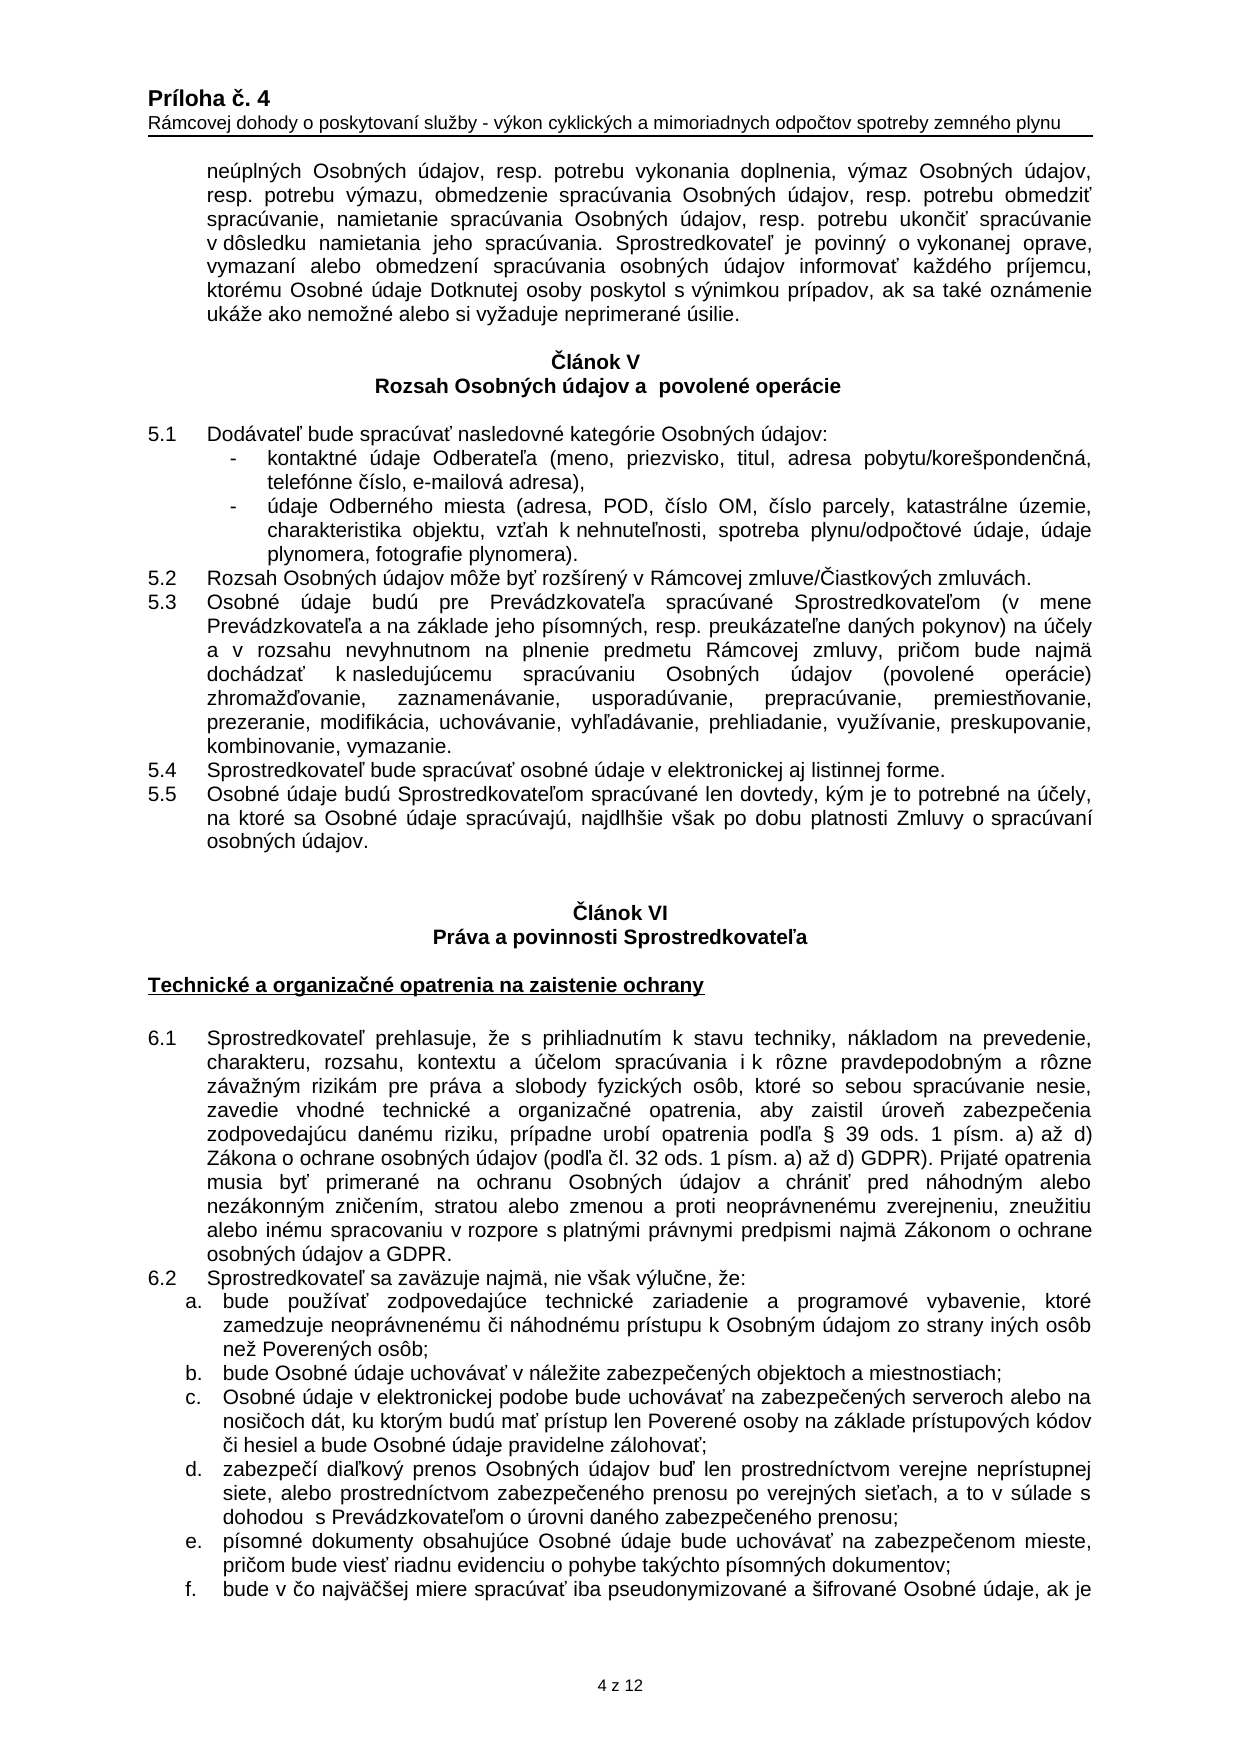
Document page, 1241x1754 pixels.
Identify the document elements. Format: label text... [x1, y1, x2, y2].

list kontaktné údaje Odberateľa (meno, priezvisko, titul, adresa pobytu/korešpondenčná, telefónne číslo, e-mailová adresa), [229, 446, 1093, 494]
list Dodávateľ bude spracúvať nasledovné kategórie Osobných údajov: [148, 422, 1093, 446]
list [185, 1577, 1093, 1601]
list Sprostredkovateľ bude spracúvať osobné údaje v elektronickej aj listinnej forme. [148, 757, 1093, 781]
text Práva a povinnosti Sprostredkovateľa [148, 925, 1093, 949]
list bude používať zodpovedajúce technické zariadenie a programové vybavenie, ktoré zamedzuje neoprávnenému či náhodnému prístupu k Osobným údajom zo strany iných osôb než Poverených osôb; [185, 1289, 1093, 1361]
list Sprostredkovateľ sa zaväzuje najmä, nie však výlučne, že: [148, 1265, 1093, 1289]
text Článok V [148, 350, 1093, 374]
list bude Osobné údaje uchovávať v náležite zabezpečených objektoch a miestnostiach; [185, 1361, 1093, 1385]
list zabezpečí diaľkový prenos Osobných údajov buď len prostredníctvom verejne neprístupnej siete, alebo prostredníctvom zabezpečeného prenosu po verejných sieťach, a to v súlade s dohodou s Prevádzkovateľom o úrovni daného zabezpečeného prenosu; [185, 1457, 1093, 1529]
list písomné dokumenty obsahujúce Osobné údaje bude uchovávať na zabezpečenom mieste, pričom bude viesť riadnu evidenciu o pohybe takýchto písomných dokumentov; [185, 1529, 1093, 1577]
list Osobné údaje budú Sprostredkovateľom spracúvané len dovtedy, kým je to potrebné na účely, na ktoré sa Osobné údaje spracúvajú, najdlhšie však po dobu platnosti Zmluvy o spracúvaní osobných údajov. [148, 781, 1093, 853]
list Sprostredkovateľ prehlasuje, že s prihliadnutím k stavu techniky, nákladom na prevedenie, charakteru, rozsahu, kontextu a účelom spracúvania i k rôzne pravdepodobným a rôzne závažným rizikám pre práva a slobody fyzických osôb, ktoré so sebou spracúvanie nesie, zavedie vhodné technické a organizačné opatrenia, aby zaistil úroveň zabezpečenia zodpovedajúcu danému riziku, prípadne urobí opatrenia podľa § 39 ods. 1 písm. a) až d) Zákona o ochrane osobných údajov (podľa čl. 32 ods. 1 písm. a) až d) GDPR). Prijaté opatrenia musia byť primerané na ochranu Osobných údajov a chrániť pred náhodným alebo nezákonným zničením, stratou alebo zmenou a proti neoprávnenému zverejneniu, zneužitiu alebo inému spracovaniu v rozpore s platnými právnymi predpismi najmä Zákonom o ochrane osobných údajov a GDPR. [148, 1026, 1093, 1265]
text Technické a organizačné opatrenia na zaistenie ochrany [148, 973, 1093, 997]
list Rozsah Osobných údajov môže byť rozšírený v Rámcovej zmluve/Čiastkových zmluvách. [148, 566, 1093, 590]
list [148, 158, 1093, 326]
list Osobné údaje v elektronickej podobe bude uchovávať na zabezpečených serveroch alebo na nosičoch dát, ku ktorým budú mať prístup len Poverené osoby na základe prístupových kódov či hesiel a bude Osobné údaje pravidelne zálohovať; [185, 1385, 1093, 1457]
list údaje Odberného miesta (adresa, POD, číslo OM, číslo parcely, katastrálne územie, charakteristika objektu, vzťah k nehnuteľnosti, spotreba plynu/odpočtové údaje, údaje plynomera, fotografie plynomera). [229, 494, 1093, 566]
text Rozsah Osobných údajov a povolené operácie [148, 374, 1093, 398]
text Článok VI [148, 901, 1093, 925]
list Osobné údaje budú pre Prevádzkovateľa spracúvané Sprostredkovateľom (v mene Prevádzkovateľa a na základe jeho písomných, resp. preukázateľne daných pokynov) na účely a v rozsahu nevyhnutnom na plnenie predmetu Rámcovej zmluvy, pričom bude najmä dochádzať k nasledujúcemu spracúvaniu Osobných údajov (povolené operácie) zhromažďovanie, zaznamenávanie, usporadúvanie, prepracúvanie, premiestňovanie, prezeranie, modifikácia, uchovávanie, vyhľadávanie, prehliadanie, využívanie, preskupovanie, kombinovanie, vymazanie. [148, 590, 1093, 757]
